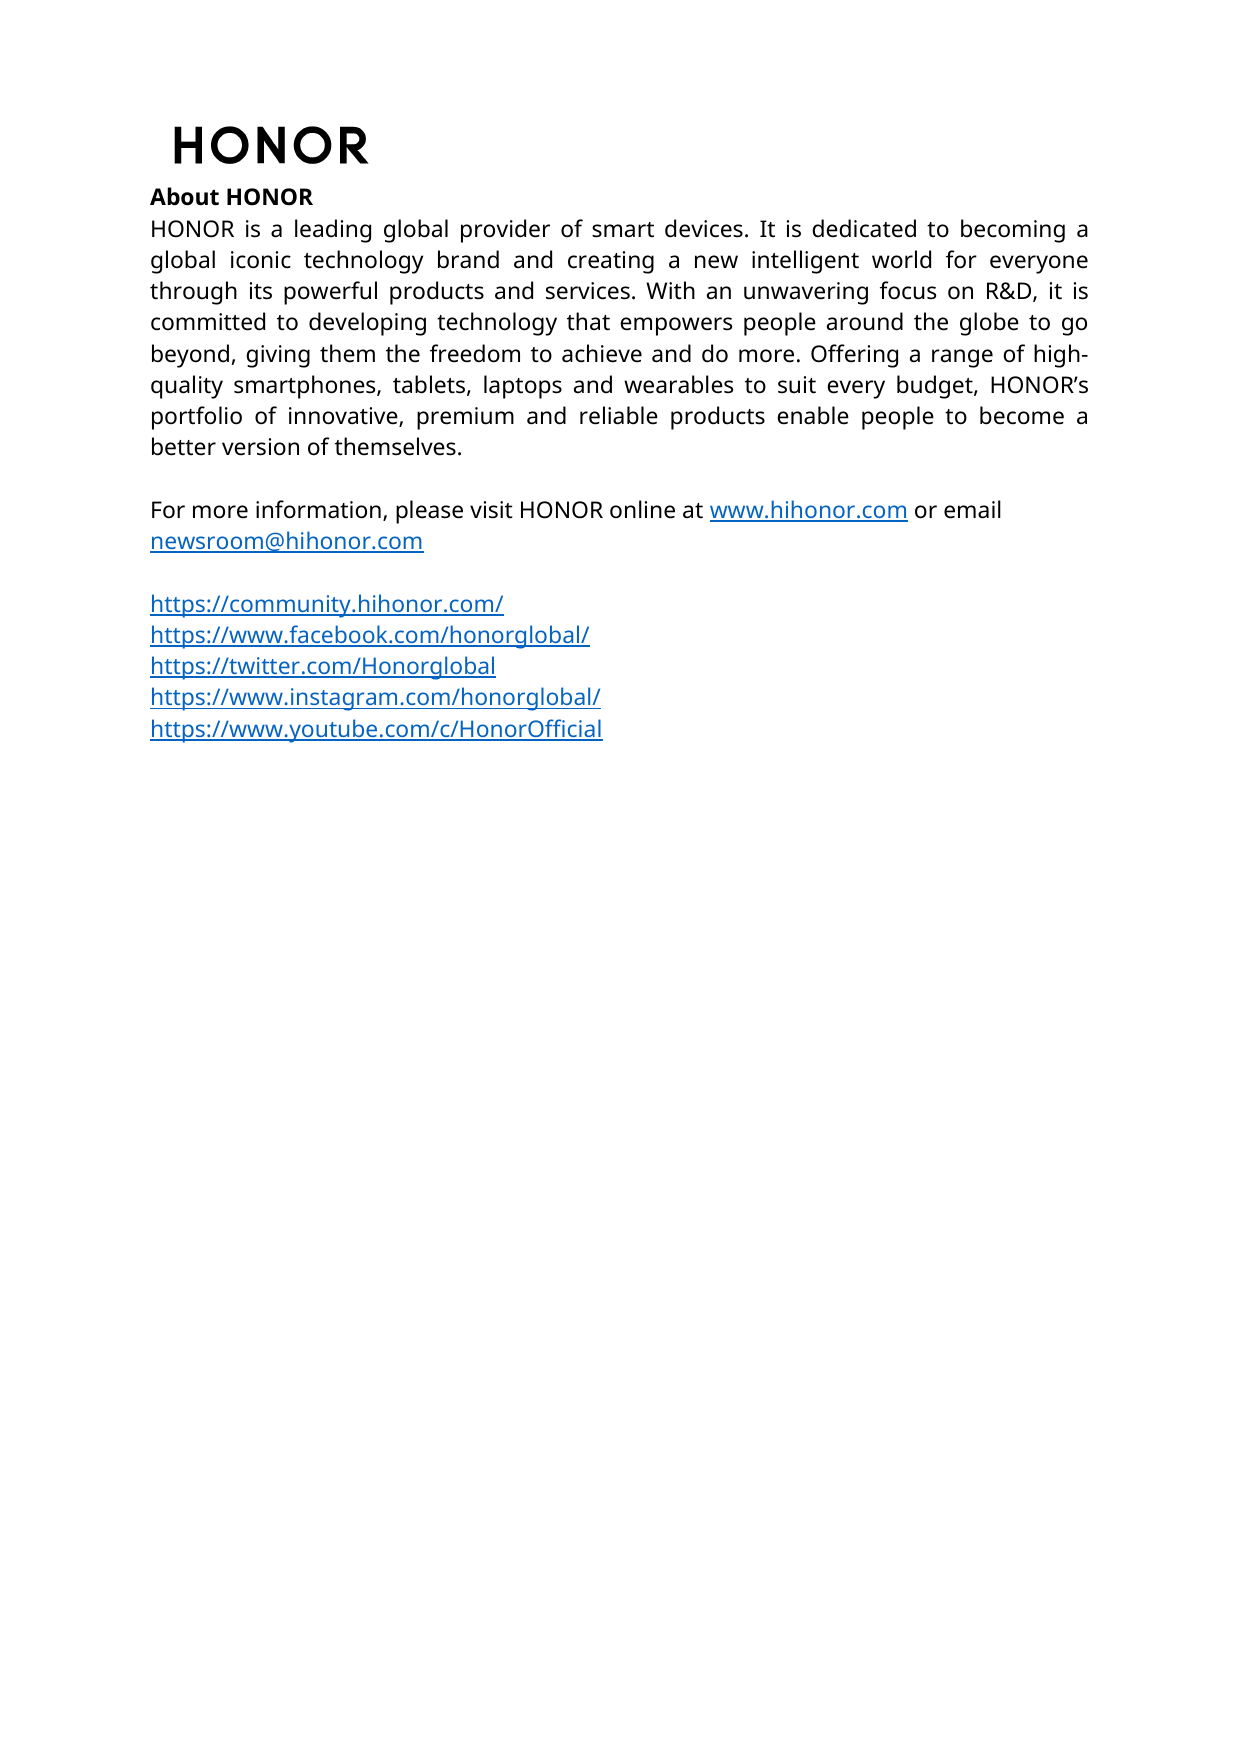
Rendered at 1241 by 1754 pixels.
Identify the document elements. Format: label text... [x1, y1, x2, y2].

text https://www.youtube.com/c/HonorOfficial [150, 712, 1090, 744]
text https://www.facebook.com/honorglobal/ [150, 619, 1090, 650]
text https://community.hihonor.com/ [150, 587, 1090, 619]
text https://www.instagram.com/honorglobal/ [150, 681, 1090, 712]
text HONOR is a leading global provider of smart devices. It is dedicated to becoming a global iconic technology brand and creating a new intelligent world for everyone through its powerful products and services. With an unwavering focus on R&D, it is committed to developing technology that empowers people around the globe to go beyond, giving them the freedom to achieve and do more. Offering a range of high-quality smartphones, tablets, laptops and wearables to suit every budget, HONOR’s portfolio of innovative, premium and reliable products enable people to become a better version of themselves. [150, 212, 1090, 462]
text For more information, please visit HONOR online at www.hihonor.com or email newsroom@hihonor.com [150, 494, 1090, 556]
text About HONOR [150, 181, 1090, 212]
text https://twitter.com/Honorglobal [150, 650, 1090, 681]
picture [148, 75, 394, 216]
